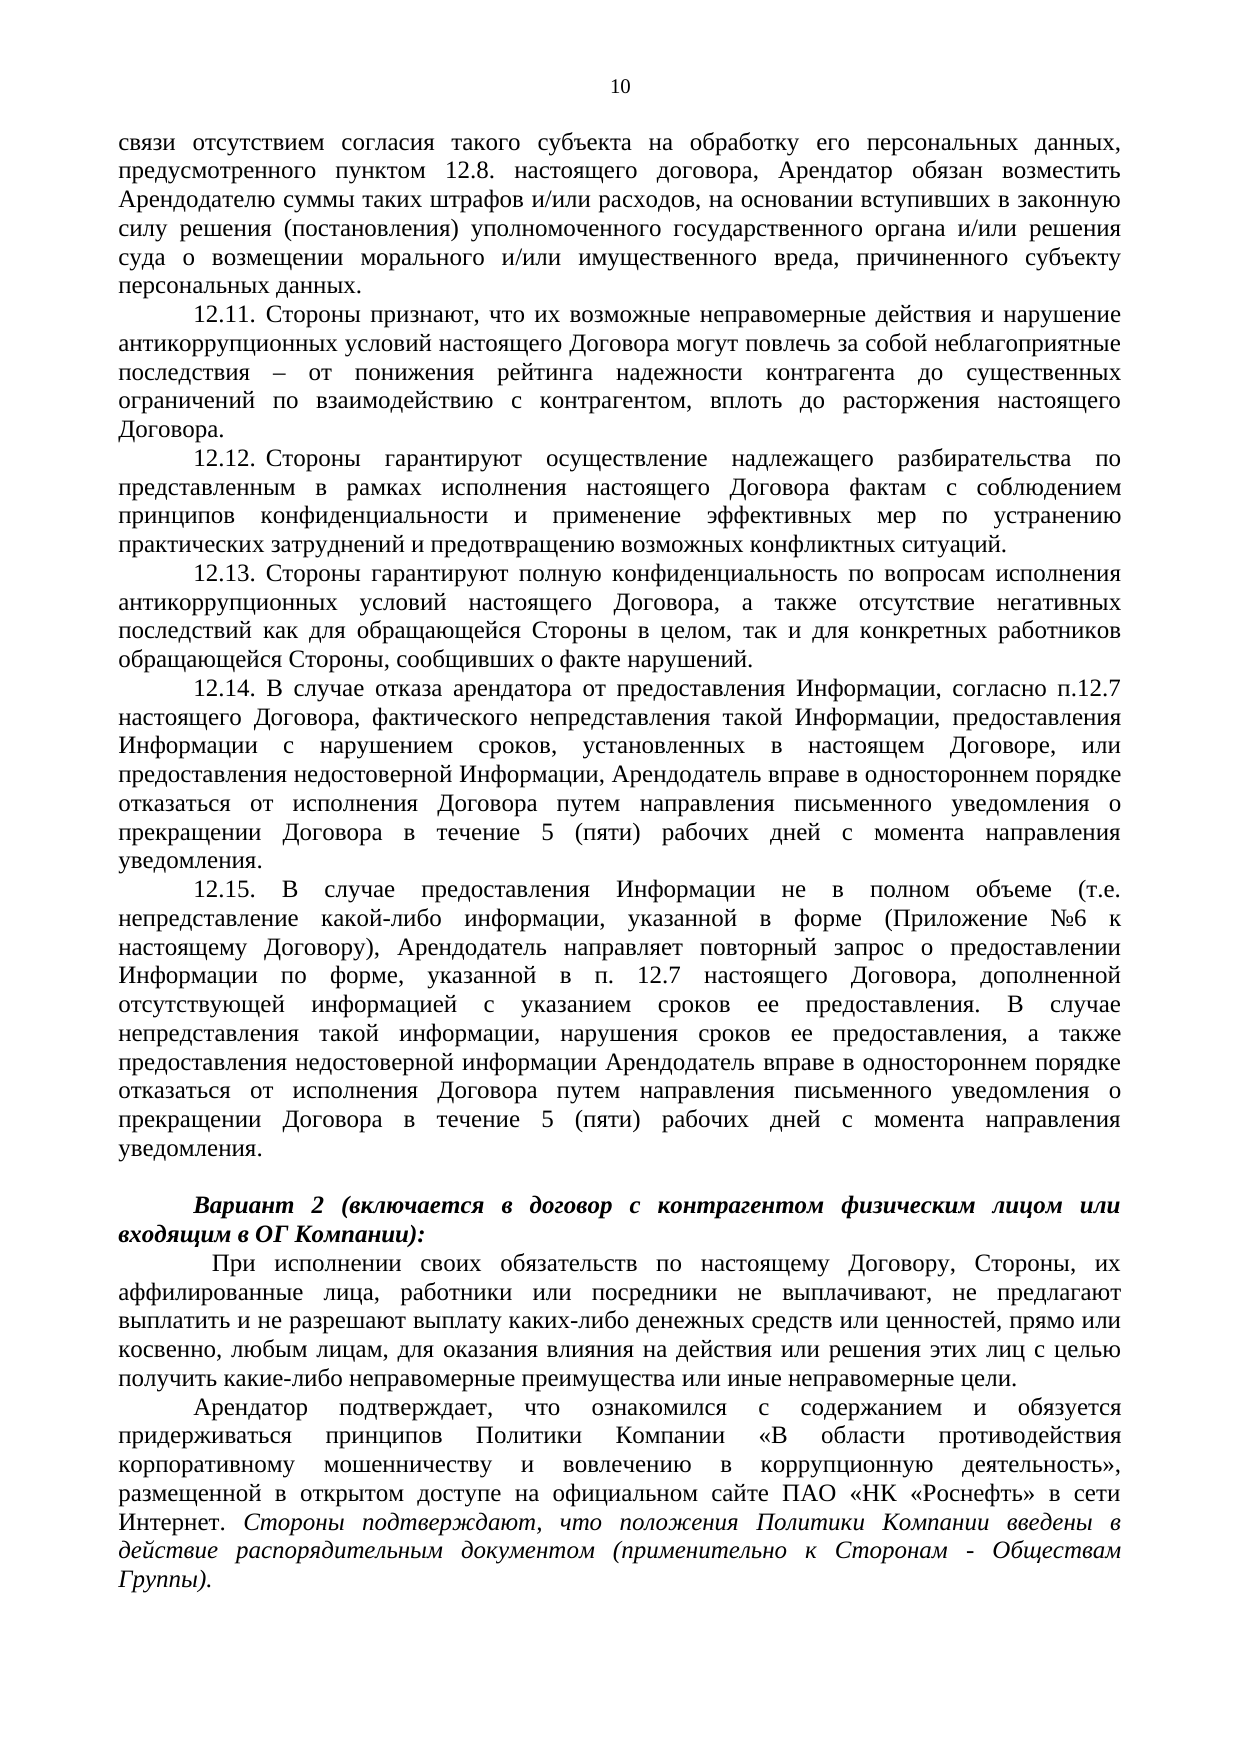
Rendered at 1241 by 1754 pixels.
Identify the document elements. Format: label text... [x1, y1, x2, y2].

text Арендатор подтверждает, что ознакомился с содержанием и обязуется придерживаться принципов Политики Компании «В области противодействия корпоративному мошенничеству и вовлечению в коррупционную деятельность», размещенной в открытом доступе на официальном сайте ПАО «НК «Роснефть» в сети Интернет. Стороны подтверждают, что положения Политики Компании введены в действие распорядительным документом (применительно к Сторонам - Обществам Группы). [118, 1392, 1122, 1593]
text 12.13. Стороны гарантируют полную конфиденциальность по вопросам исполнения антикоррупционных условий настоящего Договора, а также отсутствие негативных последствий как для обращающейся Стороны в целом, так и для конкретных работников обращающейся Стороны, сообщивших о факте нарушений. [118, 558, 1122, 673]
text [118, 127, 1122, 299]
text Вариант 2 (включается в договор с контрагентом физическим лицом или входящим в ОГ Компании): [118, 1190, 1122, 1248]
text При исполнении своих обязательств по настоящему Договору, Стороны, их аффилированные лица, работники или посредники не выплачивают, не предлагают выплатить и не разрешают выплату каких-либо денежных средств или ценностей, прямо или косвенно, любым лицам, для оказания влияния на действия или решения этих лиц с целью получить какие-либо неправомерные преимущества или иные неправомерные цели. [118, 1248, 1122, 1392]
text 12.12. Стороны гарантируют осуществление надлежащего разбирательства по представленным в рамках исполнения настоящего Договора фактам с соблюдением принципов конфиденциальности и применение эффективных мер по устранению практических затруднений и предотвращению возможных конфликтных ситуаций. [118, 443, 1122, 558]
text 12.14. В случае отказа арендатора от предоставления Информации, согласно п.12.7 настоящего Договора, фактического непредставления такой Информации, предоставления Информации с нарушением сроков, установленных в настоящем Договоре, или предоставления недостоверной Информации, Арендодатель вправе в одностороннем порядке отказаться от исполнения Договора путем направления письменного уведомления о прекращении Договора в течение 5 (пяти) рабочих дней с момента направления уведомления. [118, 673, 1122, 874]
text 12.15. В случае предоставления Информации не в полном объеме (т.е. непредставление какой-либо информации, указанной в форме (Приложение №6 к настоящему Договору), Арендодатель направляет повторный запрос о предоставлении Информации по форме, указанной в п. 12.7 настоящего Договора, дополненной отсутствующей информацией с указанием сроков ее предоставления. В случае непредставления такой информации, нарушения сроков ее предоставления, а также предоставления недостоверной информации Арендодатель вправе в одностороннем порядке отказаться от исполнения Договора путем направления письменного уведомления о прекращении Договора в течение 5 (пяти) рабочих дней с момента направления уведомления. [118, 874, 1122, 1162]
text 12.11. Стороны признают, что их возможные неправомерные действия и нарушение антикоррупционных условий настоящего Договора могут повлечь за собой неблагоприятные последствия – от понижения рейтинга надежности контрагента до существенных ограничений по взаимодействию с контрагентом, вплоть до расторжения настоящего Договора. [118, 299, 1122, 443]
